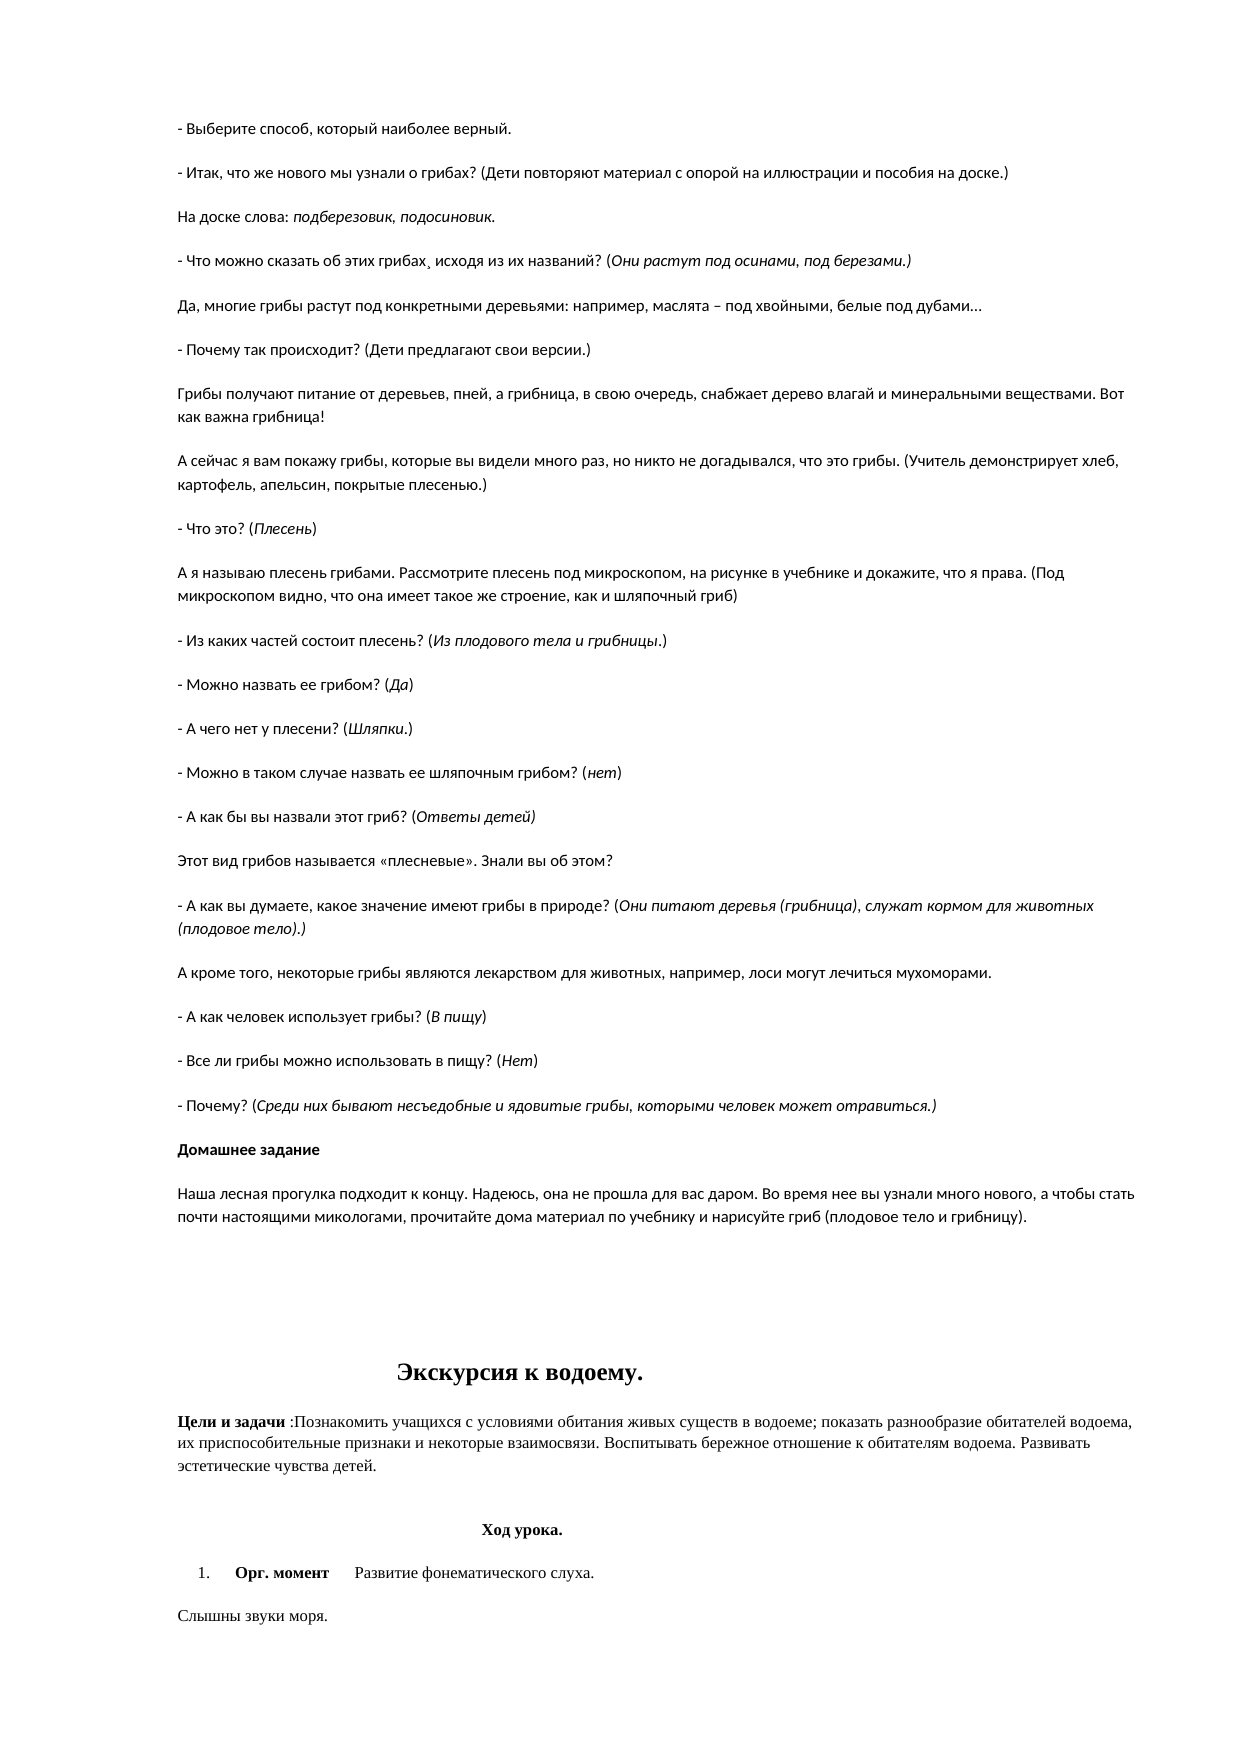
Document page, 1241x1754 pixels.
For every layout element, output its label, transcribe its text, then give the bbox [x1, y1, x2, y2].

text Экскурсия к водоему. [177, 1357, 1152, 1386]
text - Итак, что же нового мы узнали о грибах? (Дети повторяют материал с опорой на иллюстрации и пособия на доске.) [177, 162, 1152, 183]
text Наша лесная прогулка подходит к концу. Надеюсь, она не прошла для вас даром. Во время нее вы узнали много нового, а чтобы стать почти настоящими микологами, прочитайте дома материал по учебнику и нарисуйте гриб (плодовое тело и грибницу). [177, 1183, 1152, 1227]
text Слышны звуки моря. [177, 1606, 1152, 1625]
text Цели и задачи :Познакомить учащихся с условиями обитания живых существ в водоеме; показать разнообразие обитателей водоема, их приспособительные признаки и некоторые взаимосвязи. Воспитывать бережное отношение к обитателям водоема. Развивать эстетические чувства детей. [177, 1411, 1152, 1474]
text - Почему так происходит? (Дети предлагают свои версии.) [177, 339, 1152, 359]
text - Все ли грибы можно использовать в пищу? (Нет) [177, 1051, 1152, 1071]
text - А как вы думаете, какое значение имеют грибы в природе? (Они питают деревья (грибница), служат кормом для животных (плодовое тело).) [177, 895, 1152, 938]
text Ход урока. [177, 1498, 1152, 1539]
text А я называю плесень грибами. Рассмотрите плесень под микроскопом, на рисунке в учебнике и докажите, что я права. (Под микроскопом видно, что она имеет такое же строение, как и шляпочный гриб) [177, 562, 1152, 606]
list Орг. момент Развитие фонематического слуха. [197, 1563, 1152, 1582]
text Да, многие грибы растут под конкретными деревьями: например, маслята – под хвойными, белые под дубами… [177, 295, 1152, 315]
text - Выберите способ, который наиболее верный. [177, 118, 1152, 138]
text - Что это? (Плесень) [177, 518, 1152, 538]
text - Можно в таком случае назвать ее шляпочным грибом? (нет) [177, 762, 1152, 783]
text - А как бы вы назвали этот гриб? (Ответы детей) [177, 806, 1152, 827]
text Домашнее задание [177, 1139, 1152, 1159]
text На доске слова: подберезовик, подосиновик. [177, 206, 1152, 227]
text - Почему? (Среди них бывают несъедобные и ядовитые грибы, которыми человек может отравиться.) [177, 1095, 1152, 1115]
text А сейчас я вам покажу грибы, которые вы видели много раз, но никто не догадывался, что это грибы. (Учитель демонстрирует хлеб, картофель, апельсин, покрытые плесенью.) [177, 451, 1152, 494]
text - Можно назвать ее грибом? (Да) [177, 674, 1152, 694]
text Этот вид грибов называется «плесневые». Знали вы об этом? [177, 851, 1152, 871]
text - А чего нет у плесени? (Шляпки.) [177, 718, 1152, 738]
text - А как человек использует грибы? (В пищу) [177, 1006, 1152, 1027]
text - Что можно сказать об этих грибах¸ исходя из их названий? (Они растут под осинами, под березами.) [177, 251, 1152, 271]
text А кроме того, некоторые грибы являются лекарством для животных, например, лоси могут лечиться мухоморами. [177, 962, 1152, 983]
text Грибы получают питание от деревьев, пней, а грибница, в свою очередь, снабжает дерево влагай и минеральными веществами. Вот как важна грибница! [177, 383, 1152, 427]
text - Из каких частей состоит плесень? (Из плодового тела и грибницы.) [177, 630, 1152, 650]
